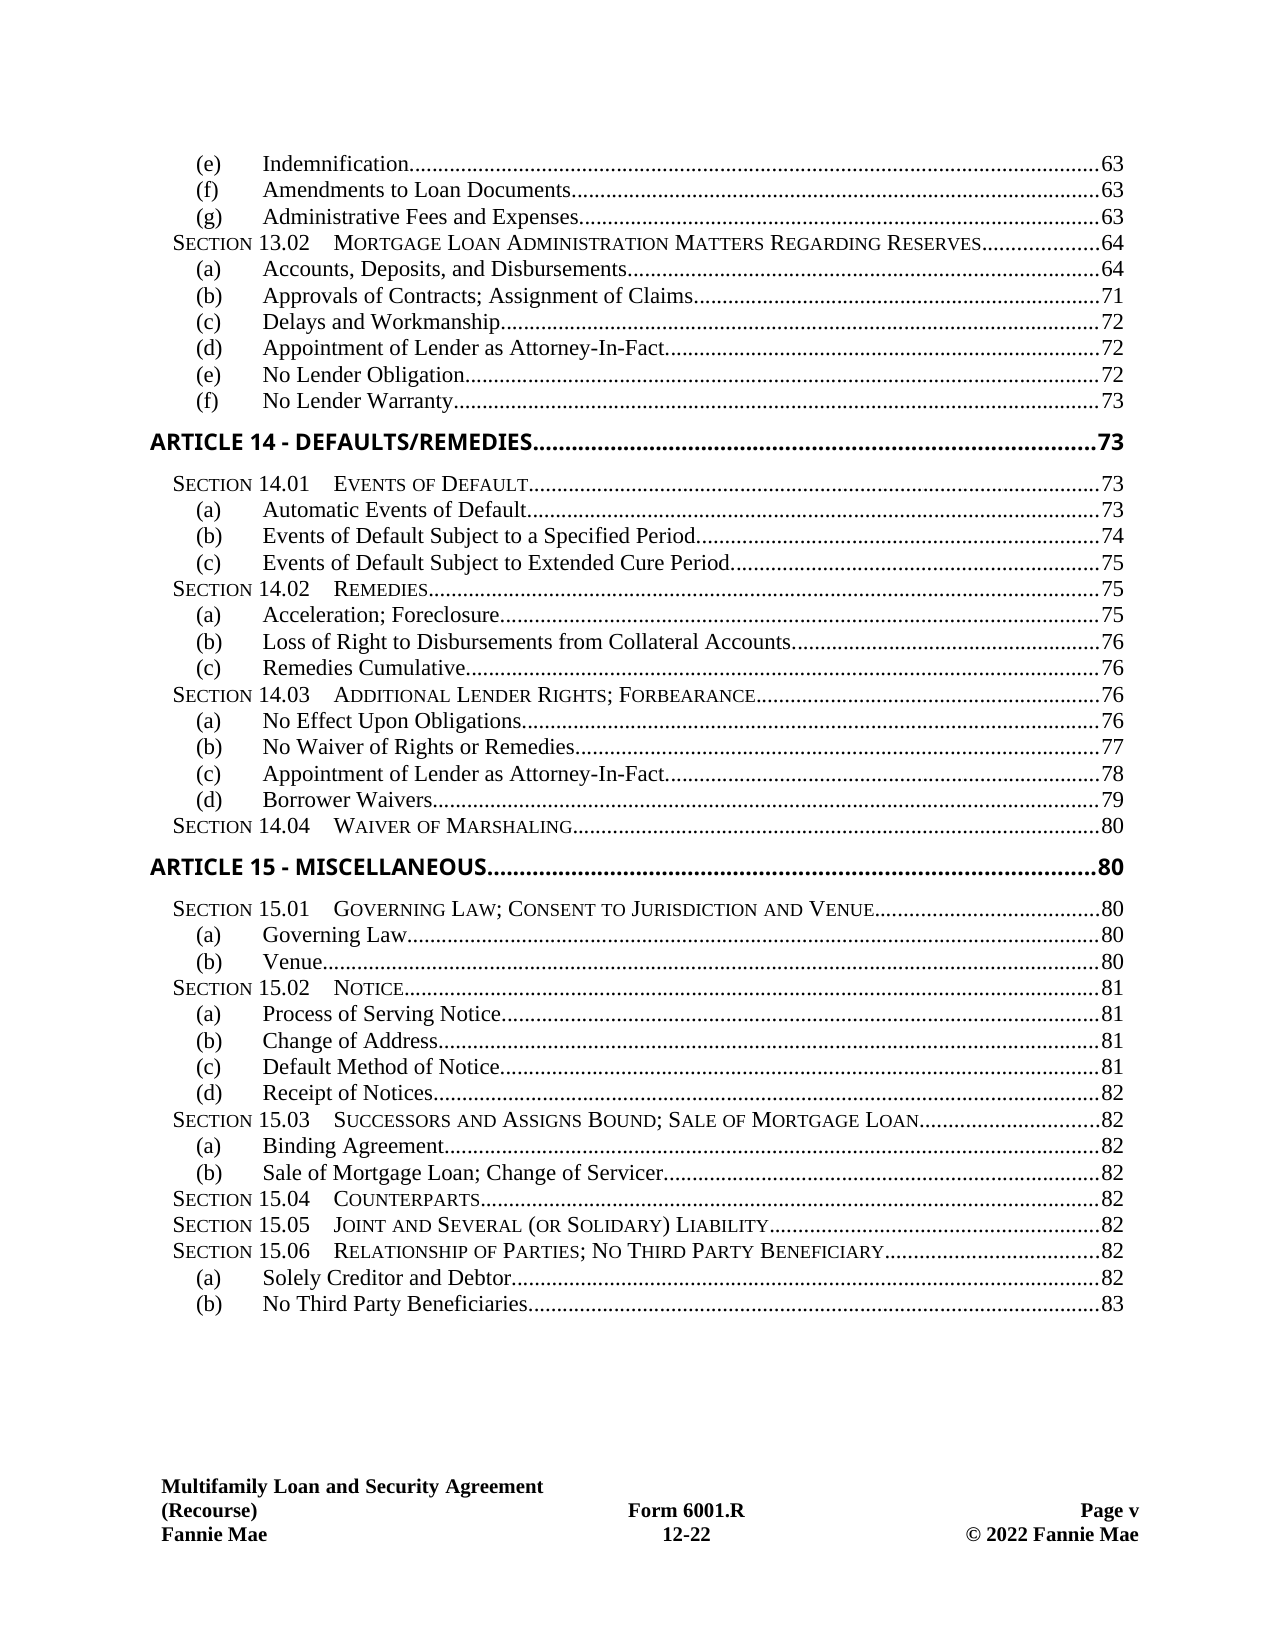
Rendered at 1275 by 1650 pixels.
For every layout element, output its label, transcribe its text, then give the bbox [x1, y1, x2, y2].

text Section 15.05 Joint and Several (or Solidary) Liability. 82 [172, 1211, 1125, 1238]
text (b) Venue. 80 [196, 948, 1125, 974]
text (f) No Lender Warranty. 73 [196, 387, 1125, 413]
text (f) Amendments to Loan Documents. 63 [196, 176, 1125, 203]
text (b) Change of Address. 81 [196, 1027, 1125, 1053]
text (a) No Effect Upon Obligations. 76 [196, 707, 1125, 733]
text Section 14.01 Events of Default. 73 [172, 470, 1125, 496]
text (d) Borrower Waivers. 79 [196, 786, 1125, 812]
text (b) No Waiver of Rights or Remedies. 77 [196, 733, 1125, 760]
text (a) Binding Agreement. 82 [196, 1132, 1125, 1158]
text (b) Loss of Right to Disbursements from Collateral Accounts. 76 [196, 628, 1125, 654]
text Section 15.06 Relationship of Parties; No Third Party Beneficiary. 82 [172, 1238, 1125, 1264]
text (e) Indemnification. 63 [196, 150, 1125, 176]
text Section 15.02 Notice. 81 [172, 974, 1125, 1000]
text (c) Delays and Workmanship. 72 [196, 308, 1125, 334]
text (g) Administrative Fees and Expenses. 63 [196, 203, 1125, 229]
text Section 13.02 Mortgage Loan Administration Matters Regarding Reserves. 64 [172, 229, 1125, 255]
text (c) Appointment of Lender as Attorney-In-Fact. 78 [196, 760, 1125, 786]
text (a) Acceleration; Foreclosure. 75 [196, 602, 1125, 628]
text (c) Remedies Cumulative. 76 [196, 654, 1125, 681]
text Section 15.01 Governing Law; Consent to Jurisdiction and Venue. 80 [172, 895, 1125, 921]
text Section 14.03 Additional Lender Rights; Forbearance. 76 [172, 681, 1125, 707]
text (d) Appointment of Lender as Attorney-In-Fact. 72 [196, 334, 1125, 361]
text (b) Events of Default Subject to a Specified Period. 74 [196, 522, 1125, 549]
text (c) Default Method of Notice. 81 [196, 1053, 1125, 1079]
text (e) No Lender Obligation. 72 [196, 361, 1125, 387]
text Article 14 - DEFAULTS/REMEDIES 73 [150, 426, 1125, 457]
text Section 14.02 Remedies. 75 [172, 575, 1125, 602]
text (a) Solely Creditor and Debtor. 82 [196, 1264, 1125, 1290]
text (c) Events of Default Subject to Extended Cure Period. 75 [196, 549, 1125, 575]
text (d) Receipt of Notices. 82 [196, 1079, 1125, 1106]
text (b) Approvals of Contracts; Assignment of Claims. 71 [196, 282, 1125, 308]
text (b) Sale of Mortgage Loan; Change of Servicer. 82 [196, 1158, 1125, 1185]
text (a) Governing Law. 80 [196, 921, 1125, 948]
text (a) Accounts, Deposits, and Disbursements. 64 [196, 255, 1125, 282]
text Section 14.04 Waiver of Marshaling. 80 [172, 812, 1125, 839]
text Section 15.03 Successors and Assigns Bound; Sale of Mortgage Loan. 82 [172, 1106, 1125, 1132]
text (b) No Third Party Beneficiaries. 83 [196, 1290, 1125, 1317]
text Article 15 - MISCELLANEOUS 80 [150, 851, 1125, 882]
text (a) Automatic Events of Default. 73 [196, 496, 1125, 522]
text Section 15.04 Counterparts. 82 [172, 1185, 1125, 1211]
text (a) Process of Serving Notice. 81 [196, 1000, 1125, 1027]
